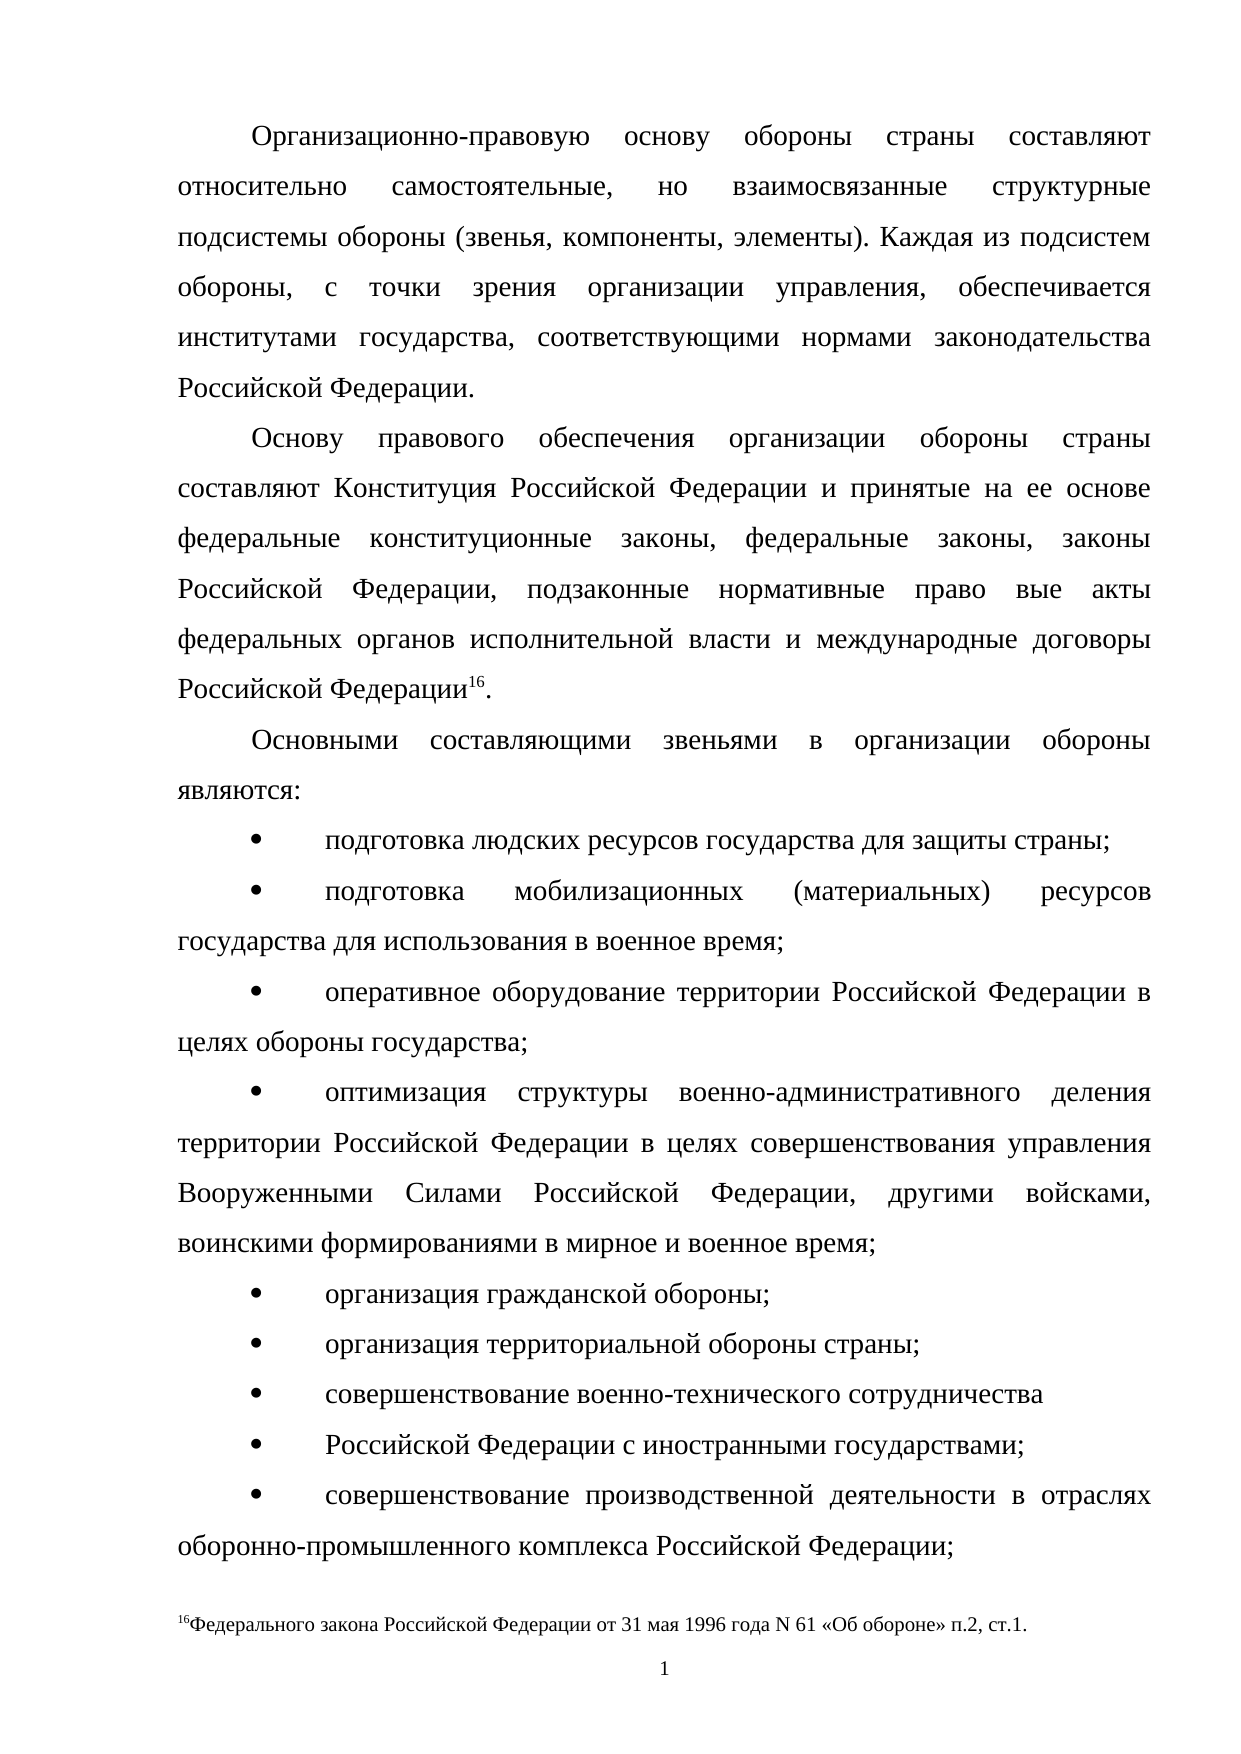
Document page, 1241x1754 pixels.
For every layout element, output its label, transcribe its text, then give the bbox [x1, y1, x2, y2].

list совершенствование производственной деятельности в отраслях оборонно-промышленного комплекса Российской Федерации; [177, 1477, 1152, 1561]
text Основу правового обеспечения организации обороны страны составляют Конституция Российской Федерации и принятые на ее основе федеральные конституционные законы, федеральные законы, законы Российской Федерации, подзаконные нормативные право вые акты федеральных органов исполнительной власти и международные договоры Российской Федерации. [177, 420, 1152, 705]
text Основными составляющими звеньями в организации обороны являются: [177, 722, 1152, 806]
list оперативное оборудование территории Российской Федерации в целях обороны государства; [177, 974, 1152, 1058]
list оптимизация структуры военно-административного деления территории Российской Федерации в целях совершенствования управления Вооруженными Силами Российской Федерации, другими войсками, воинскими формированиями в мирное и военное время; [177, 1074, 1152, 1259]
text Организационно-правовую основу обороны страны составляют относительно самостоятельные, но взаимосвязанные структурные подсистемы обороны (звенья, компоненты, элементы). Каждая из подсистем обороны, с точки зрения организации управления, обеспечивается институтами государства, соответствующими нормами законодательства Российской Федерации. [177, 118, 1152, 403]
list подготовка мобилизационных (материальных) ресурсов государства для использования в военное время; [177, 873, 1152, 957]
list Российской Федерации с иностранными государствами; [177, 1427, 1152, 1461]
list совершенствование военно-технического сотрудничества [177, 1377, 1152, 1410]
list организация территориальной обороны страны; [177, 1326, 1152, 1360]
list организация гражданской обороны; [177, 1276, 1152, 1309]
list подготовка людских ресурсов государства для защиты страны; [177, 822, 1152, 856]
